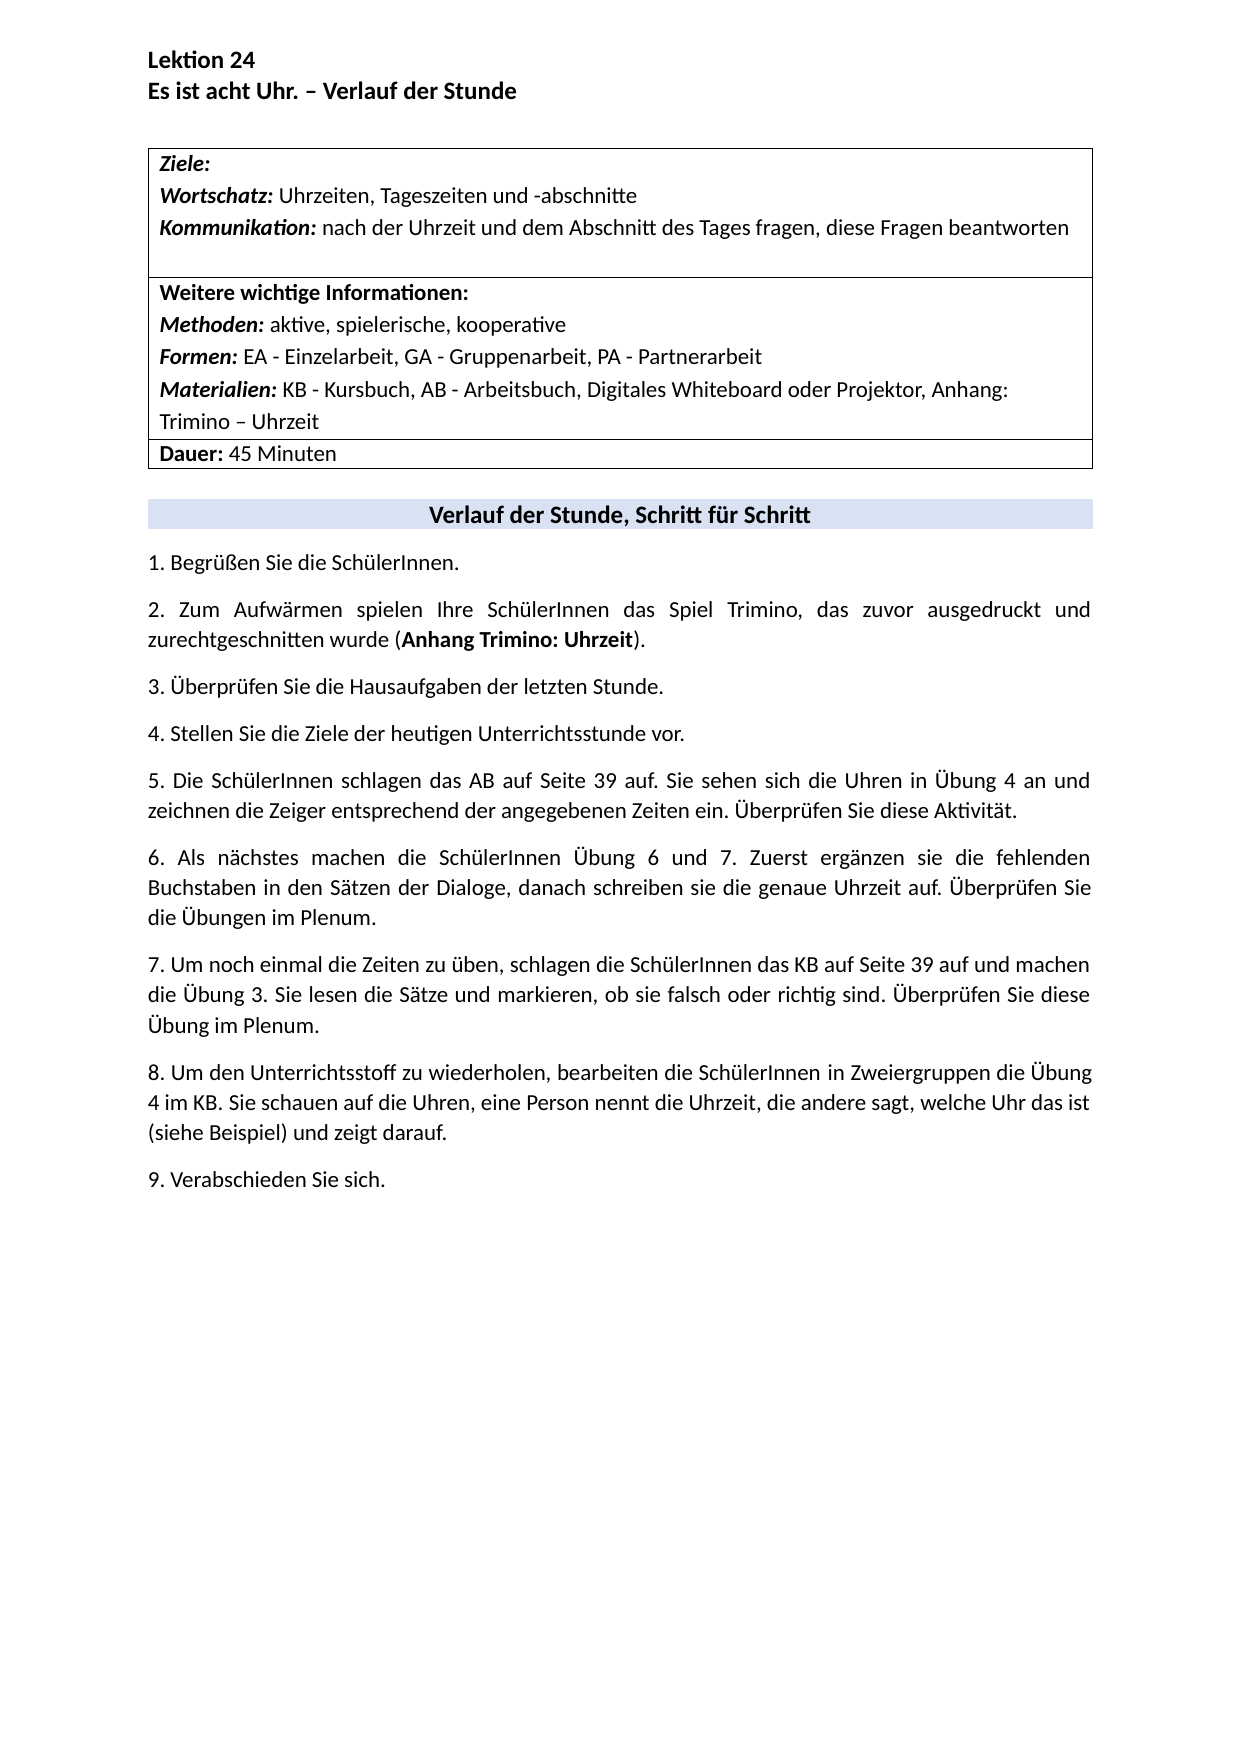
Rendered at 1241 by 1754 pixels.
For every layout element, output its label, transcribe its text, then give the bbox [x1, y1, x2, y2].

table_cell Weitere wichtige Informationen: Methoden: aktive, spielerische, kooperative Formen: EA - Einzelarbeit, GA - Gruppenarbeit, PA - Partnerarbeit Materialien: KB - Kursbuch, AB - Arbeitsbuch, Digitales Whiteboard oder Projektor, Anhang: Trimino – Uhrzeit [149, 278, 1092, 438]
text 3. Überprüfen Sie die Hausaufgaben der letzten Stunde. [148, 672, 1093, 700]
text 5. Die SchülerInnen schlagen das AB auf Seite 39 auf. Sie sehen sich die Uhren in Übung 4 an und zeichnen die Zeiger entsprechend der angegebenen Zeiten ein. Überprüfen Sie diese Aktivität. [148, 766, 1093, 824]
text 7. Um noch einmal die Zeiten zu üben, schlagen die SchülerInnen das KB auf Seite 39 auf und machen die Übung 3. Sie lesen die Sätze und markieren, ob sie falsch oder richtig sind. Überprüfen Sie diese Übung im Plenum. [148, 950, 1093, 1039]
text 6. Als nächstes machen die SchülerInnen Übung 6 und 7. Zuerst ergänzen sie die fehlenden Buchstaben in den Sätzen der Dialoge, danach schreiben sie die genaue Uhrzeit auf. Überprüfen Sie die Übungen im Plenum. [148, 843, 1093, 932]
text 1. Begrüßen Sie die SchülerInnen. [148, 548, 1093, 576]
table_header Ziele: Wortschatz: Uhrzeiten, Tageszeiten und -abschnitte Kommunikation: nach der Uhrzeit und dem Abschnitt des Tages fragen, diese Fragen beantworten [149, 149, 1092, 277]
text 9. Verabschieden Sie sich. [148, 1165, 1093, 1193]
table_cell Dauer: 45 Minuten [149, 440, 1092, 467]
text 4. Stellen Sie die Ziele der heutigen Unterrichtsstunde vor. [148, 719, 1093, 747]
text 2. Zum Aufwärmen spielen Ihre SchülerInnen das Spiel Trimino, das zuvor ausgedruckt und zurechtgeschnitten wurde (Anhang Trimino: Uhrzeit). [148, 595, 1093, 653]
text Verlauf der Stunde, Schritt für Schritt [148, 499, 1093, 529]
text 8. Um den Unterrichtsstoff zu wiederholen, bearbeiten die SchülerInnen in Zweiergruppen die Übung 4 im KB. Sie schauen auf die Uhren, eine Person nennt die Uhrzeit, die andere sagt, welche Uhr das ist (siehe Beispiel) und zeigt darauf. [148, 1058, 1093, 1146]
